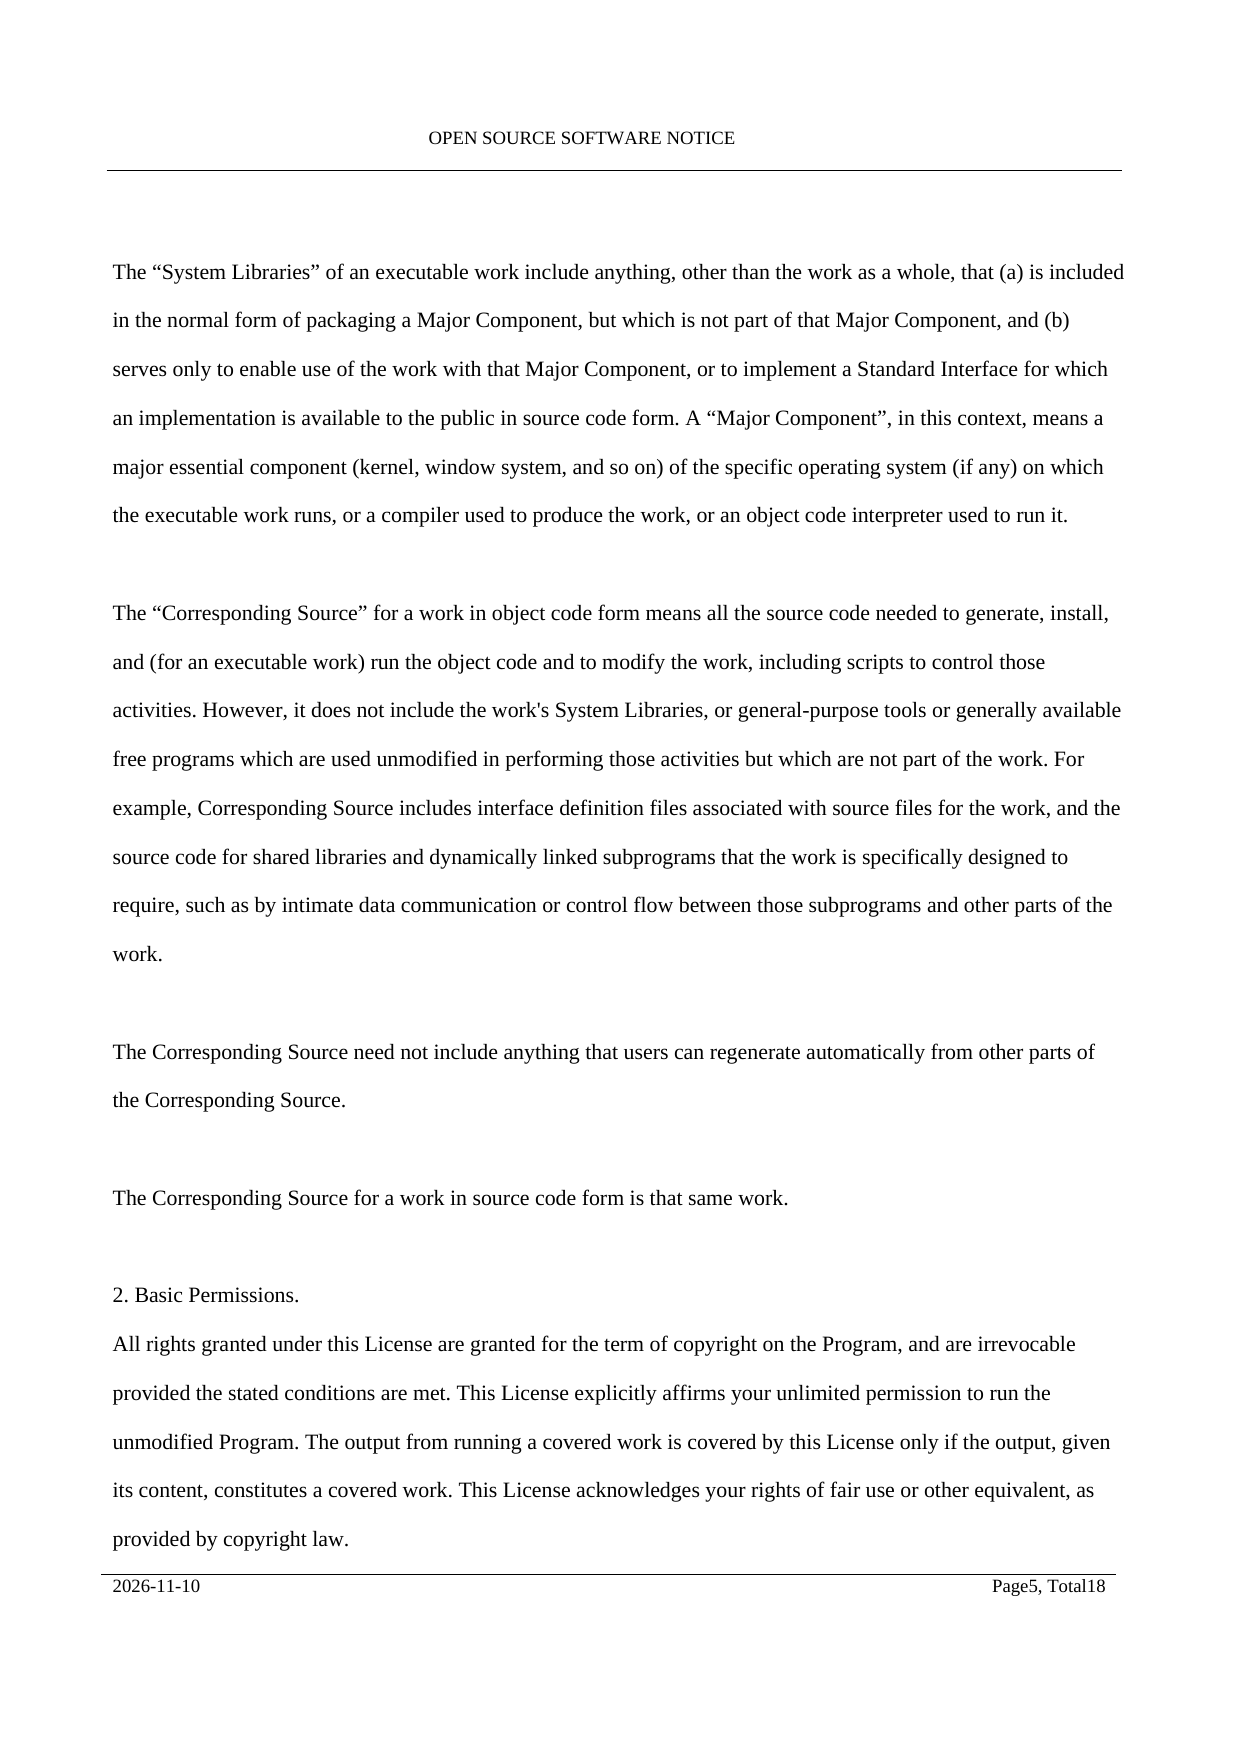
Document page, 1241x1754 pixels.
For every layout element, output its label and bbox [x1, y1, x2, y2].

text [112, 206, 1128, 1555]
